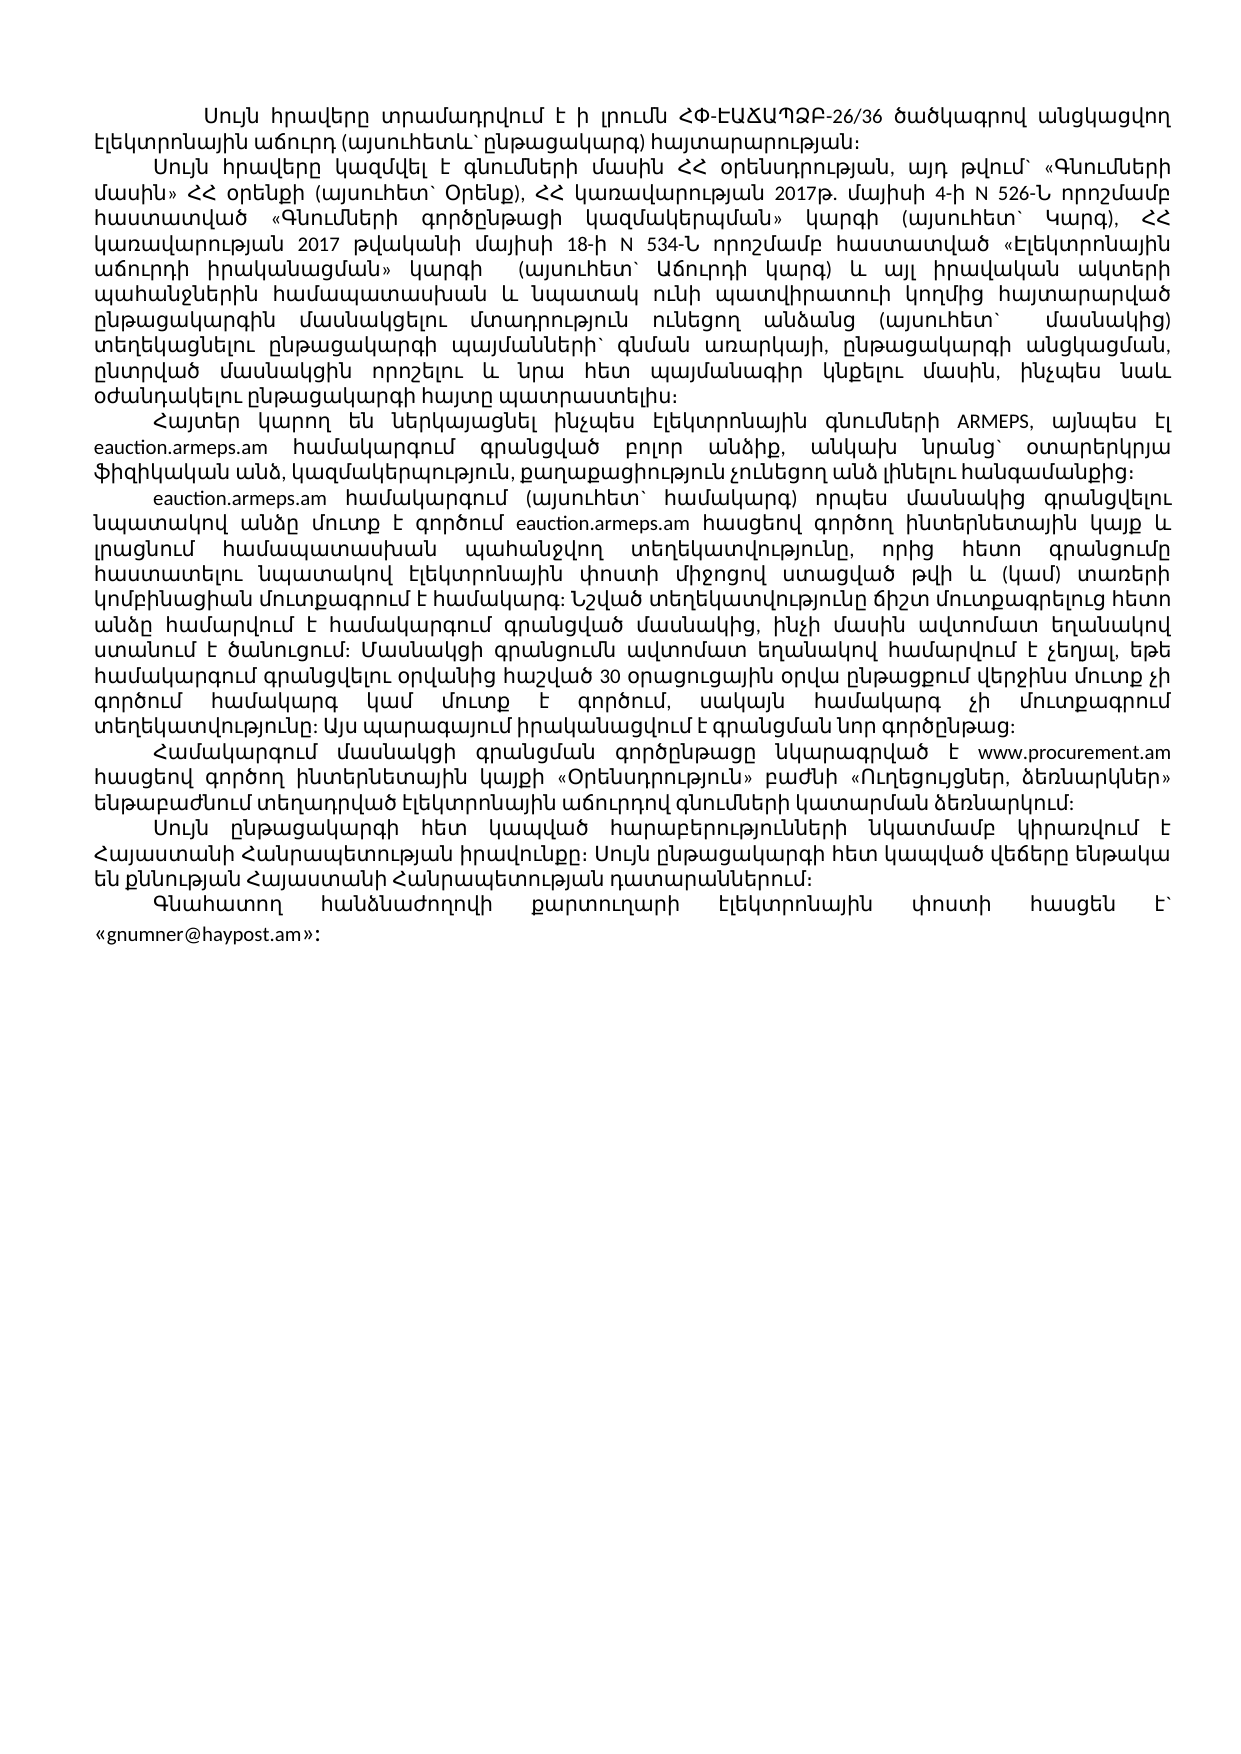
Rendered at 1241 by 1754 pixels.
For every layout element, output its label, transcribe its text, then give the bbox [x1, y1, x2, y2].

text Գնահատող հանձնաժողովի քարտուղարի էլեկտրոնային փոստի հասցեն է` «gnumner@haypost.am»: [94, 892, 1171, 948]
text Համակարգում մասնակցի գրանցման գործընթացը նկարագրված է www.procurement.am հասցեով գործող ինտերնետային կայքի «Օրենսդրություն» բաժնի «Ուղեցույցներ, ձեռնարկներ» ենթաբաժնում տեղադրված էլեկտրոնային աճուրդով գնումների կատարման ձեռնարկում: [94, 739, 1171, 815]
text Սույն ընթացակարգի հետ կապված հարաբերությունների նկատմամբ կիրառվում է Հայաստանի Հանրապետության իրավունքը։ Սույն ընթացակարգի հետ կապված վեճերը ենթակա են քննության Հայաստանի Հանրապետության դատարաններում։ [94, 815, 1171, 892]
text Սույն հրավերը տրամադրվում է ի լրումն ՀՓ-ԷԱՃԱՊՁԲ-26/36 ծածկագրով անցկացվող էլեկտրոնային աճուրդ (այսուհետև` ընթացակարգ) հայտարարության։ [94, 104, 1171, 154]
text eauction.armeps.am համակարգում (այսուհետ` համակարգ) որպես մասնակից գրանցվելու նպատակով անձը մուտք է գործում eauction.armeps.am հասցեով գործող ինտերնետային կայք և լրացնում համապատասխան պահանջվող տեղեկատվությունը, որից հետո գրանցումը հաստատելու նպատակով էլեկտրոնային փոստի միջոցով ստացված թվի և (կամ) տառերի կոմբինացիան մուտքագրում է համակարգ: Նշված տեղեկատվությունը ճիշտ մուտքագրելուց հետո անձը համարվում է համակարգում գրանցված մասնակից, ինչի մասին ավտոմատ եղանակով ստանում է ծանուցում: Մասնակցի գրանցումն ավտոմատ եղանակով համարվում է չեղյալ, եթե համակարգում գրանցվելու օրվանից հաշված 30 օրացուցային օրվա ընթացքում վերջինս մուտք չի գործում համակարգ կամ մուտք է գործում, սակայն համակարգ չի մուտքագրում տեղեկատվությունը: Այս պարագայում իրականացվում է գրանցման նոր գործընթաց: [94, 485, 1171, 739]
text Սույն հրավերը կազմվել է գնումների մասին ՀՀ օրենսդրության, այդ թվում` «Գնումների մասին» ՀՀ օրենքի (այսուհետ` Օրենք), ՀՀ կառավարության 2017թ. մայիսի 4-ի N 526-Ն որոշմամբ հաստատված «Գնումների գործընթացի կազմակերպման» կարգի (այսուհետ` Կարգ), ՀՀ կառավարության 2017 թվականի մայիսի 18-ի N 534-Ն որոշմամբ հաստատված «Էլեկտրոնային աճուրդի իրականացման» կարգի (այսուհետ` Աճուրդի կարգ) և այլ իրավական ակտերի պահանջներին համապատասխան և նպատակ ունի պատվիրատուի կողմից հայտարարված ընթացակարգին մասնակցելու մտադրություն ունեցող անձանց (այսուհետ` մասնակից) տեղեկացնելու ընթացակարգի պայմանների` գնման առարկայի, ընթացակարգի անցկացման, ընտրված մասնակցին որոշելու և նրա հետ պայմանագիր կնքելու մասին, ինչպես նաև օժանդակելու ընթացակարգի հայտը պատրաստելիս։ [94, 154, 1171, 409]
text Հայտեր կարող են ներկայացնել ինչպես էլեկտրոնային գնումների ARMEPS, այնպես էլ eauction.armeps.am համակարգում գրանցված բոլոր անձիք, անկախ նրանց` օտարերկրյա ֆիզիկական անձ, կազմակերպություն, քաղաքացիություն չունեցող անձ լինելու հանգամանքից։ [94, 409, 1171, 485]
